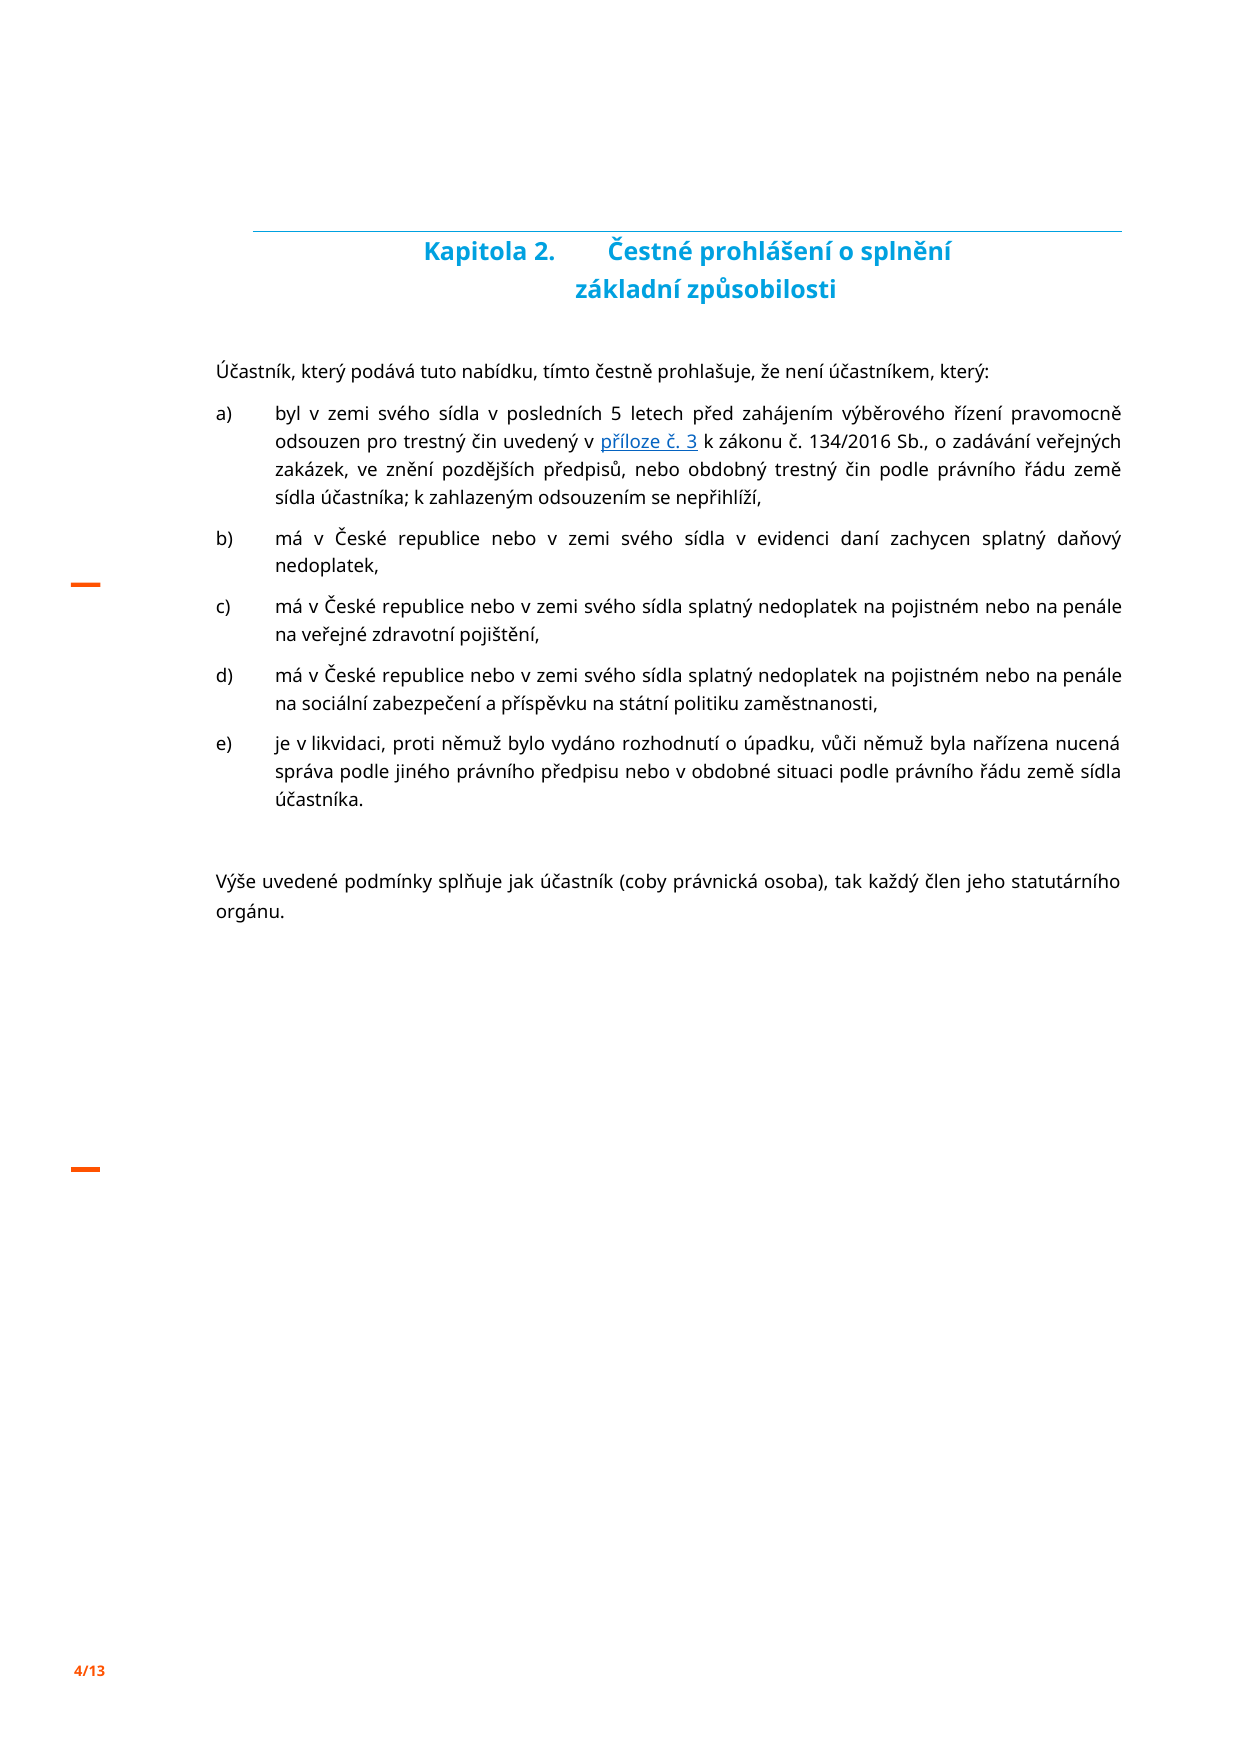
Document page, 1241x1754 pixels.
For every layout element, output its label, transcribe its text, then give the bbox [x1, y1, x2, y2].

text Výše uvedené podmínky splňuje jak účastník (coby právnická osoba), tak každý člen jeho statutárního orgánu. [216, 869, 1122, 923]
text má v České republice nebo v zemi svého sídla splatný nedoplatek na pojistném nebo na penále na sociální zabezpečení a příspěvku na státní politiku zaměstnanosti, [216, 662, 1122, 715]
text byl v zemi svého sídla v posledních 5 letech před zahájením výběrového řízení pravomocně odsouzen pro trestný čin uvedený v příloze č. 3 k zákonu č. 134/2016 Sb., o zadávání veřejných zakázek, ve znění pozdějších předpisů, nebo obdobný trestný čin podle právního řádu země sídla účastníka; k zahlazeným odsouzením se nepřihlíží, [216, 400, 1122, 510]
text Účastník, který podává tuto nabídku, tímto čestně prohlašuje, že není účastníkem, který: [216, 358, 1122, 384]
subtitle Čestné prohlášení o splnění základní způsobilosti [253, 232, 1122, 305]
text má v České republice nebo v zemi svého sídla splatný nedoplatek na pojistném nebo na penále na veřejné zdravotní pojištění, [216, 593, 1122, 647]
text má v České republice nebo v zemi svého sídla v evidenci daní zachycen splatný daňový nedoplatek, [216, 525, 1122, 578]
text je v likvidaci, proti němuž bylo vydáno rozhodnutí o úpadku, vůči němuž byla nařízena nucená správa podle jiného právního předpisu nebo v obdobné situaci podle právního řádu země sídla účastníka. [216, 730, 1122, 812]
